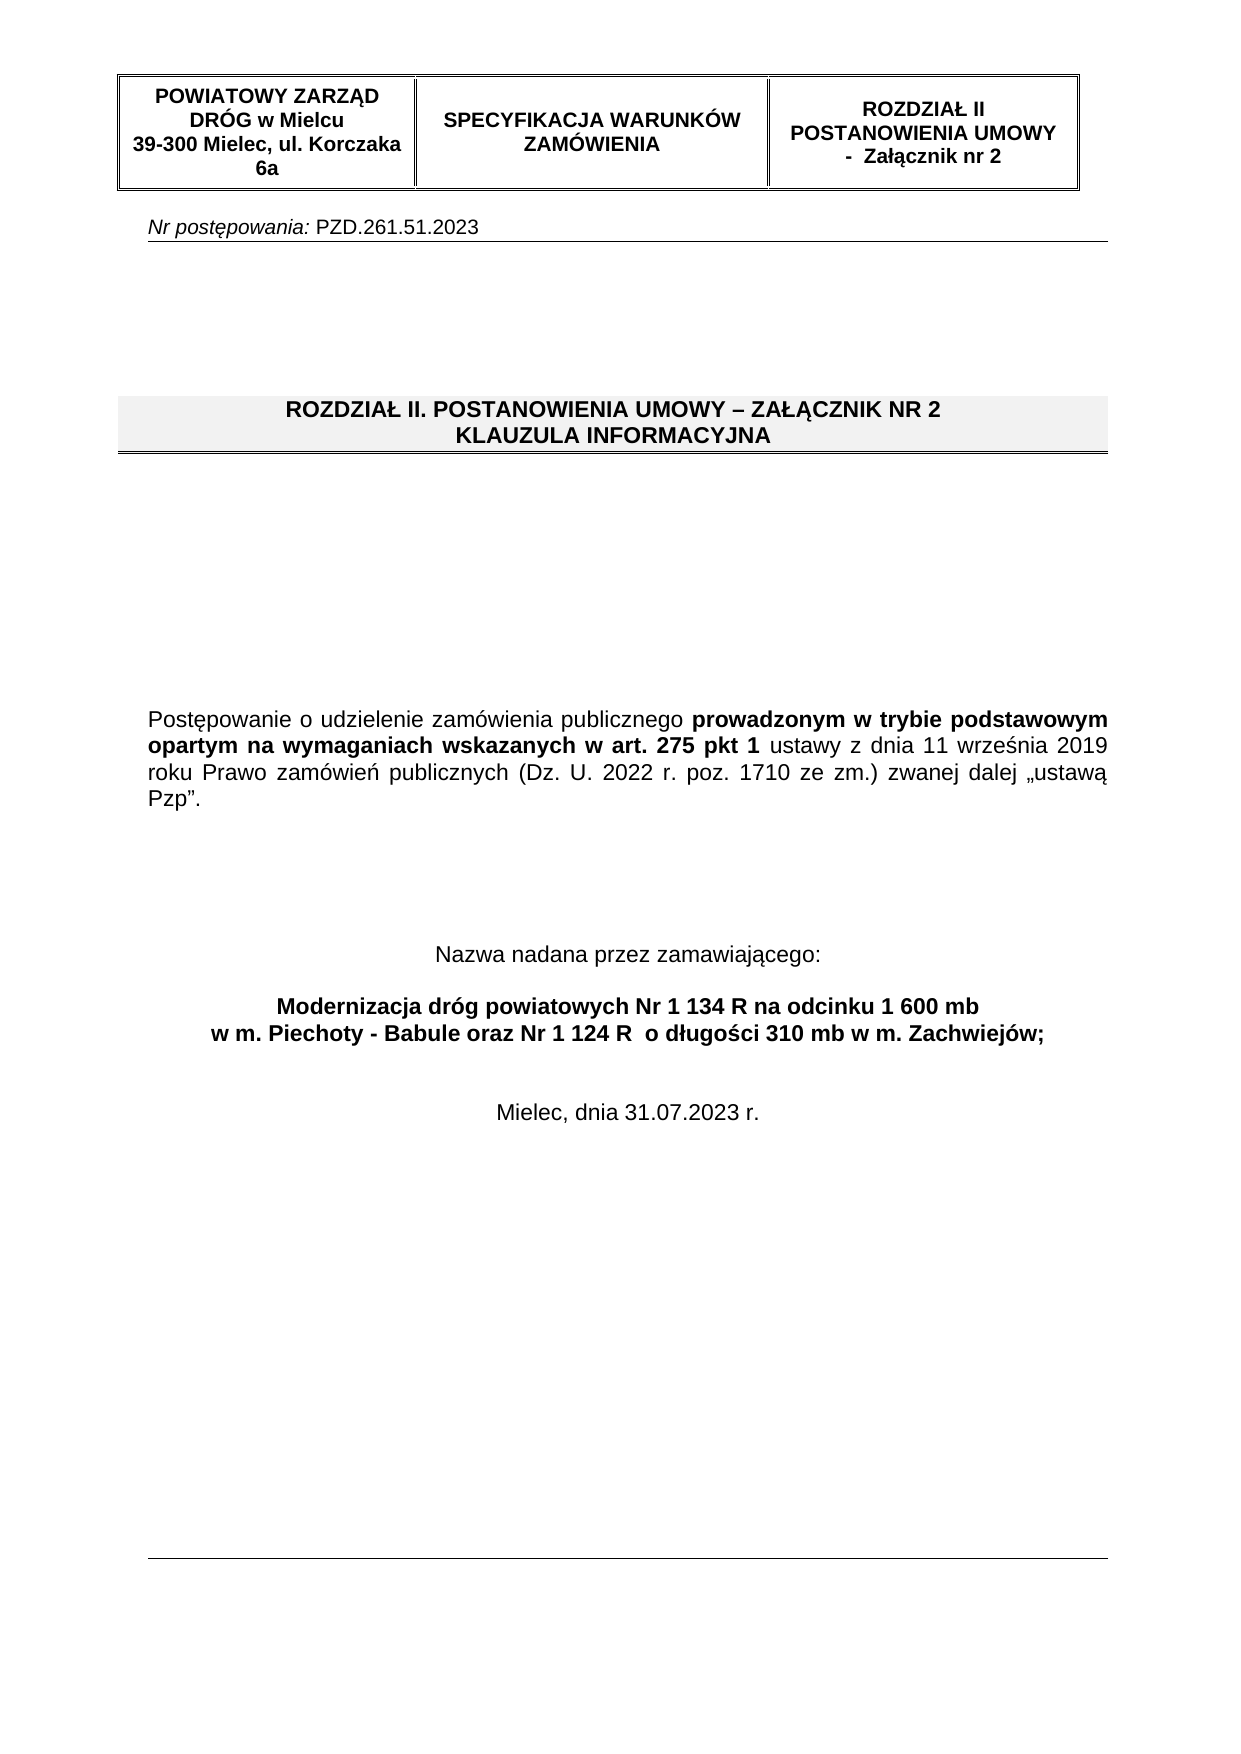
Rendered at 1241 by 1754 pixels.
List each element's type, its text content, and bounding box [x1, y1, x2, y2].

text Mielec, dnia 31.07.2023 r. [148, 1099, 1108, 1125]
text Modernizacja dróg powiatowych Nr 1 134 R na odcinku 1 600 mb w m. Piechoty - Babule oraz Nr 1 124 R o długości 310 mb w m. Zachwiejów; [148, 993, 1108, 1046]
text KLAUZULA INFORMACYJNA [118, 422, 1108, 451]
text ROZDZIAŁ II. POSTANOWIENIA UMOWY – ZAŁĄCZNIK NR 2 [118, 396, 1108, 422]
text Postępowanie o udzielenie zamówienia publicznego prowadzonym w trybie podstawowym opartym na wymaganiach wskazanych w art. 275 pkt 1 ustawy z dnia 11 września 2019 roku Prawo zamówień publicznych (Dz. U. 2022 r. poz. 1710 ze zm.) zwanej dalej „ustawą Pzp”. [148, 706, 1108, 811]
text Nazwa nadana przez zamawiającego: [148, 941, 1108, 967]
